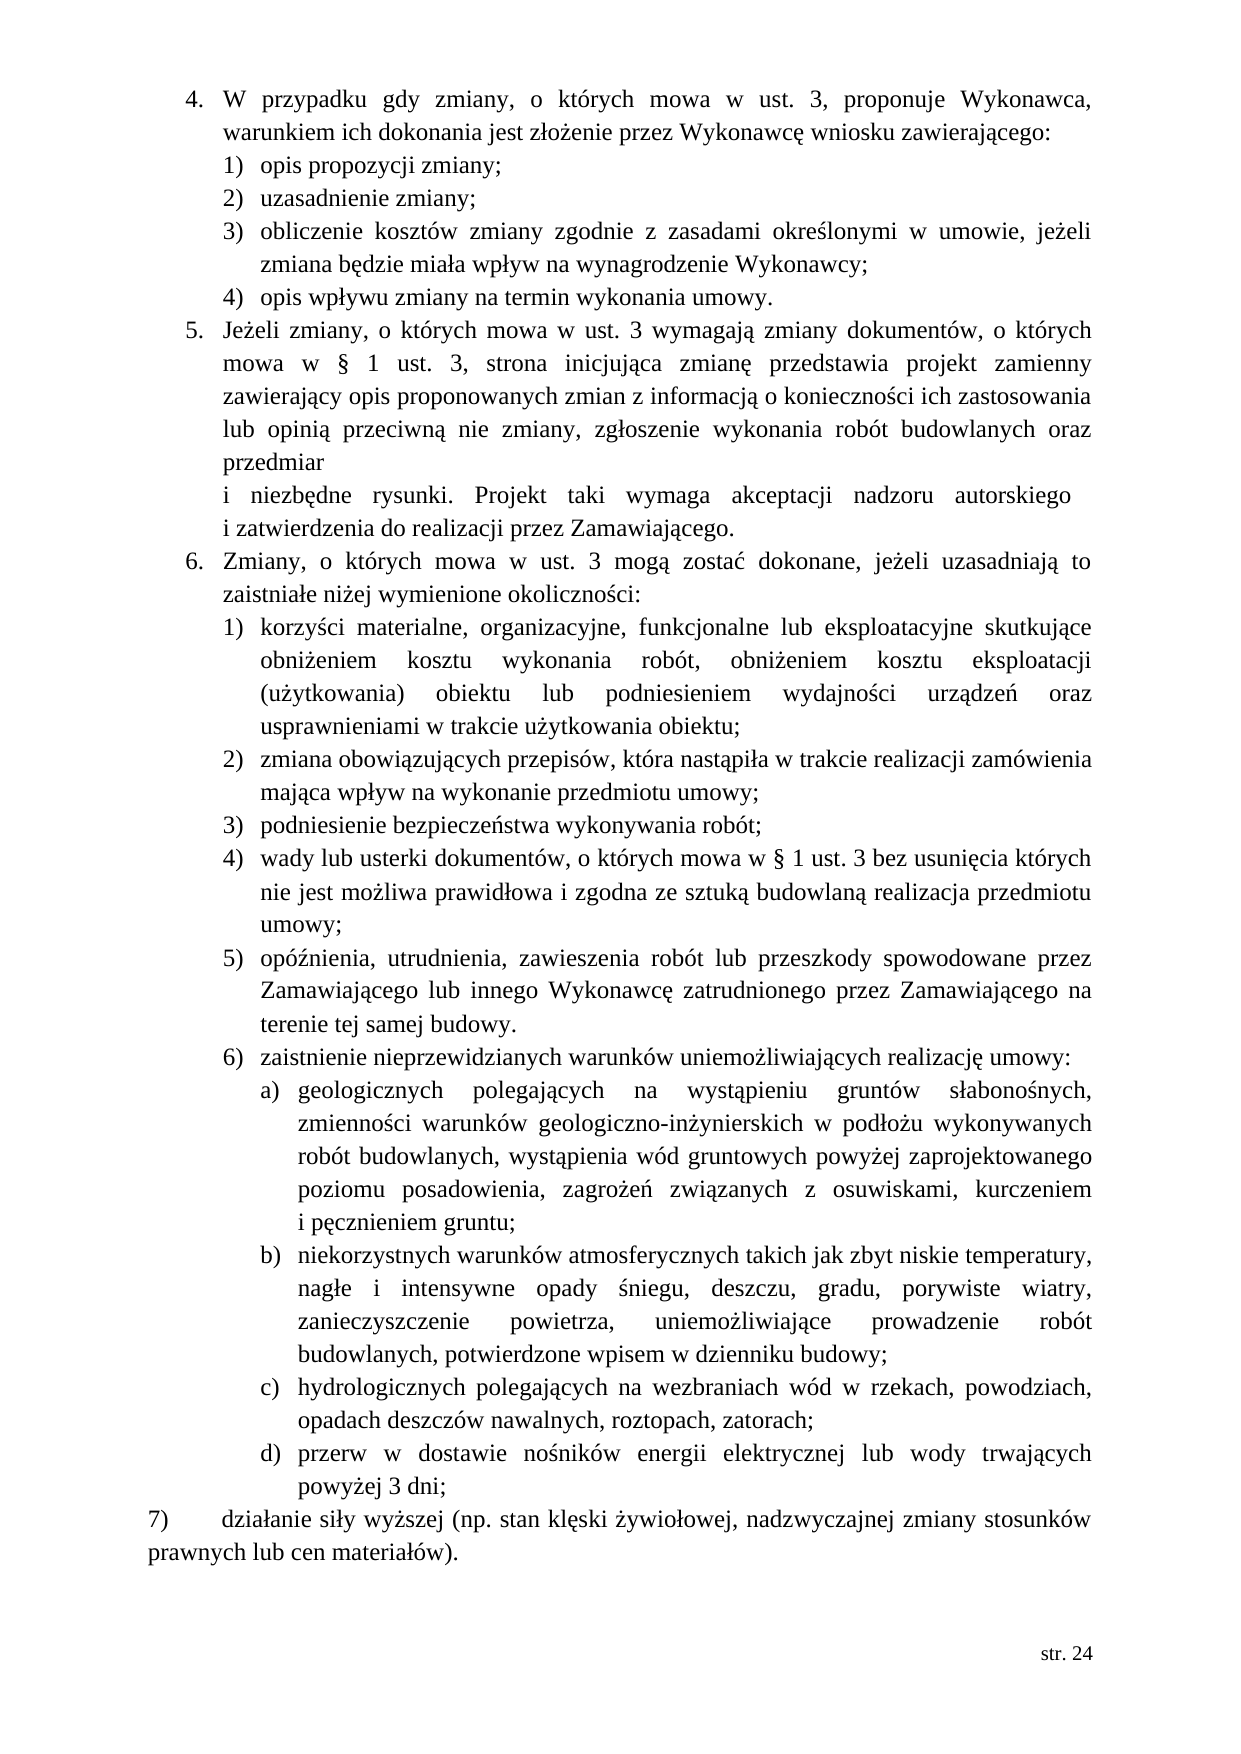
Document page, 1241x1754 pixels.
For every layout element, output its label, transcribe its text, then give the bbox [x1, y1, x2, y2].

list niekorzystnych warunków atmosferycznych takich jak zbyt niskie temperatury, nagłe i intensywne opady śniegu, deszczu, gradu, porywiste wiatry, zanieczyszczenie powietrza, uniemożliwiające prowadzenie robót budowlanych, potwierdzone wpisem w dzienniku budowy; [260, 1240, 1092, 1368]
list podniesienie bezpieczeństwa wykonywania robót; [223, 811, 1092, 839]
list hydrologicznych polegających na wezbraniach wód w rzekach, powodziach, opadach deszczów nawalnych, roztopach, zatorach; [260, 1372, 1092, 1434]
list Jeżeli zmiany, o których mowa w ust. 3 wymagają zmiany dokumentów, o których mowa w § 1 ust. 3, strona inicjująca zmianę przedstawia projekt zamienny zawierający opis proponowanych zmian z informacją o konieczności ich zastosowania lub opinią przeciwną nie zmiany, zgłoszenie wykonania robót budowlanych oraz przedmiar i niezbędne rysunki. Projekt taki wymaga akceptacji nadzoru autorskiego i zatwierdzenia do realizacji przez Zamawiającego. [185, 315, 1092, 542]
list wady lub usterki dokumentów, o których mowa w § 1 ust. 3 bez usunięcia których nie jest możliwa prawidłowa i zgodna ze sztuką budowlaną realizacja przedmiotu umowy; [223, 843, 1092, 938]
list zmiana obowiązujących przepisów, która nastąpiła w trakcie realizacji zamówienia mająca wpływ na wykonanie przedmiotu umowy; [223, 744, 1092, 806]
list W przypadku gdy zmiany, o których mowa w ust. 3, proponuje Wykonawca, warunkiem ich dokonania jest złożenie przez Wykonawcę wniosku zawierającego: [185, 84, 1092, 146]
list opis propozycji zmiany; [223, 150, 1092, 179]
list przerw w dostawie nośników energii elektrycznej lub wody trwających powyżej 3 dni; [260, 1438, 1092, 1500]
list obliczenie kosztów zmiany zgodnie z zasadami określonymi w umowie, jeżeli zmiana będzie miała wpływ na wynagrodzenie Wykonawcy; [223, 216, 1092, 278]
list geologicznych polegających na wystąpieniu gruntów słabonośnych, zmienności warunków geologiczno-inżynierskich w podłożu wykonywanych robót budowlanych, wystąpienia wód gruntowych powyżej zaprojektowanego poziomu posadowienia, zagrożeń związanych z osuwiskami, kurczeniem i pęcznieniem gruntu; [260, 1075, 1092, 1236]
list Zmiany, o których mowa w ust. 3 mogą zostać dokonane, jeżeli uzasadniają to zaistniałe niżej wymienione okoliczności: [185, 546, 1092, 608]
list działanie siły wyższej (np. stan klęski żywiołowej, nadzwyczajnej zmiany stosunków prawnych lub cen materiałów). [148, 1504, 1092, 1566]
list uzasadnienie zmiany; [223, 183, 1092, 212]
list korzyści materialne, organizacyjne, funkcjonalne lub eksploatacyjne skutkujące obniżeniem kosztu wykonania robót, obniżeniem kosztu eksploatacji (użytkowania) obiektu lub podniesieniem wydajności urządzeń oraz usprawnieniami w trakcie użytkowania obiektu; [223, 612, 1092, 740]
list opóźnienia, utrudnienia, zawieszenia robót lub przeszkody spowodowane przez Zamawiającego lub innego Wykonawcę zatrudnionego przez Zamawiającego na terenie tej samej budowy. [223, 943, 1092, 1037]
list opis wpływu zmiany na termin wykonania umowy. [223, 282, 1092, 311]
list zaistnienie nieprzewidzianych warunków uniemożliwiających realizację umowy: [223, 1042, 1092, 1070]
